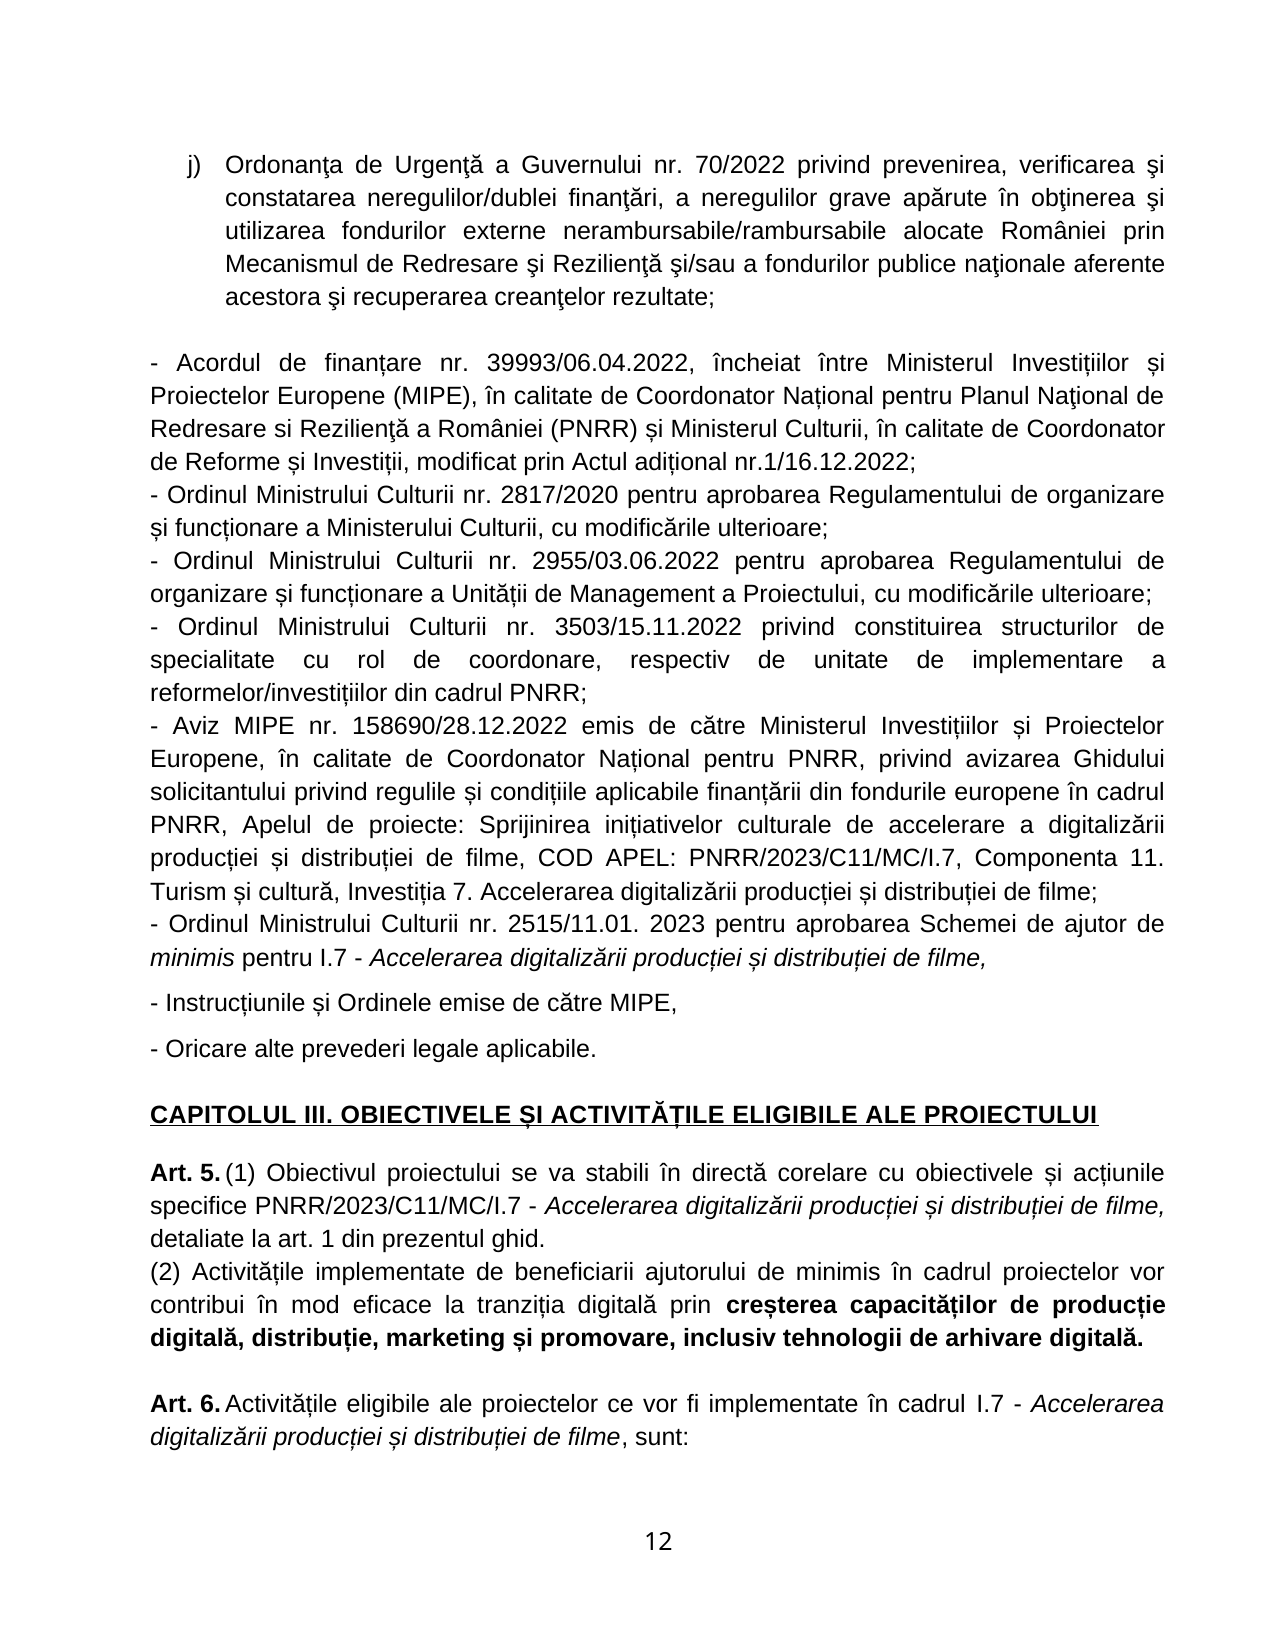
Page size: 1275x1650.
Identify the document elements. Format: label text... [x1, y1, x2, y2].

text - Acordul de finanțare nr. 39993/06.04.2022, încheiat între Ministerul Investițiilor și Proiectelor Europene (MIPE), în calitate de Coordonator Național pentru Planul Naţional de Redresare si Rezilienţă a României (PNRR) și Ministerul Culturii, în calitate de Coordonator de Reforme și Investiții, modificat prin Actul adițional nr.1/16.12.2022; [150, 348, 1167, 476]
list Activitățile eligibile ale proiectelor ce vor fi implementate în cadrul I.7 - Accelerarea digitalizării producției și distribuției de filme, sunt: [150, 1389, 1167, 1451]
text - Instrucțiunile și Ordinele emise de către MIPE, [150, 988, 1167, 1017]
list (1) Obiectivul proiectului se va stabili în directă corelare cu obiectivele și acțiunile specifice PNRR/2023/C11/MC/I.7 - Accelerarea digitalizării producției și distribuției de filme, detaliate la art. 1 din prezentul ghid. [150, 1158, 1167, 1252]
list Ordonanţa de Urgenţă a Guvernului nr. 70/2022 privind prevenirea, verificarea şi constatarea neregulilor/dublei finanţări, a neregulilor grave apărute în obţinerea şi utilizarea fondurilor externe nerambursabile/rambursabile alocate României prin Mecanismul de Redresare şi Rezilienţă şi/sau a fondurilor publice naţionale aferente acestora şi recuperarea creanţelor rezultate; [187, 150, 1167, 311]
text - Ordinul Ministrului Culturii nr. 2515/11.01. 2023 pentru aprobarea Schemei de ajutor de minimis pentru I.7 - Accelerarea digitalizării producției și distribuției de filme, [150, 909, 1167, 971]
text - Ordinul Ministrului Culturii nr. 2955/03.06.2022 pentru aprobarea Regulamentului de organizare și funcționare a Unității de Management a Proiectului, cu modificările ulterioare; [150, 546, 1167, 608]
list (2) Activitățile implementate de beneficiarii ajutorului de minimis în cadrul proiectelor vor contribui în mod eficace la tranziția digitală prin creșterea capacităților de producție digitală, distribuție, marketing și promovare, inclusiv tehnologii de arhivare digitală. [150, 1257, 1167, 1351]
subtitle CAPITOLUL III. OBIECTIVELE ȘI ACTIVITĂȚILE ELIGIBILE ALE PROIECTULUI [150, 1099, 1167, 1128]
text - Ordinul Ministrului Culturii nr. 3503/15.11.2022 privind constituirea structurilor de specialitate cu rol de coordonare, respectiv de unitate de implementare a reformelor/investițiilor din cadrul PNRR; [150, 612, 1167, 707]
text - Ordinul Ministrului Culturii nr. 2817/2020 pentru aprobarea Regulamentului de organizare și funcționare a Ministerului Culturii, cu modificările ulterioare; [150, 480, 1167, 542]
text - Oricare alte prevederi legale aplicabile. [150, 1033, 1167, 1062]
text - Aviz MIPE nr. 158690/28.12.2022 emis de către Ministerul Investițiilor și Proiectelor Europene, în calitate de Coordonator Național pentru PNRR, privind avizarea Ghidului solicitantului privind regulile și condițiile aplicabile finanțării din fondurile europene în cadrul PNRR, Apelul de proiecte: Sprijinirea inițiativelor culturale de accelerare a digitalizării producției și distribuției de filme, COD APEL: PNRR/2023/C11/MC/I.7, Componenta 11. Turism și cultură, Investiția 7. Accelerarea digitalizării producției și distribuției de filme; [150, 711, 1167, 905]
